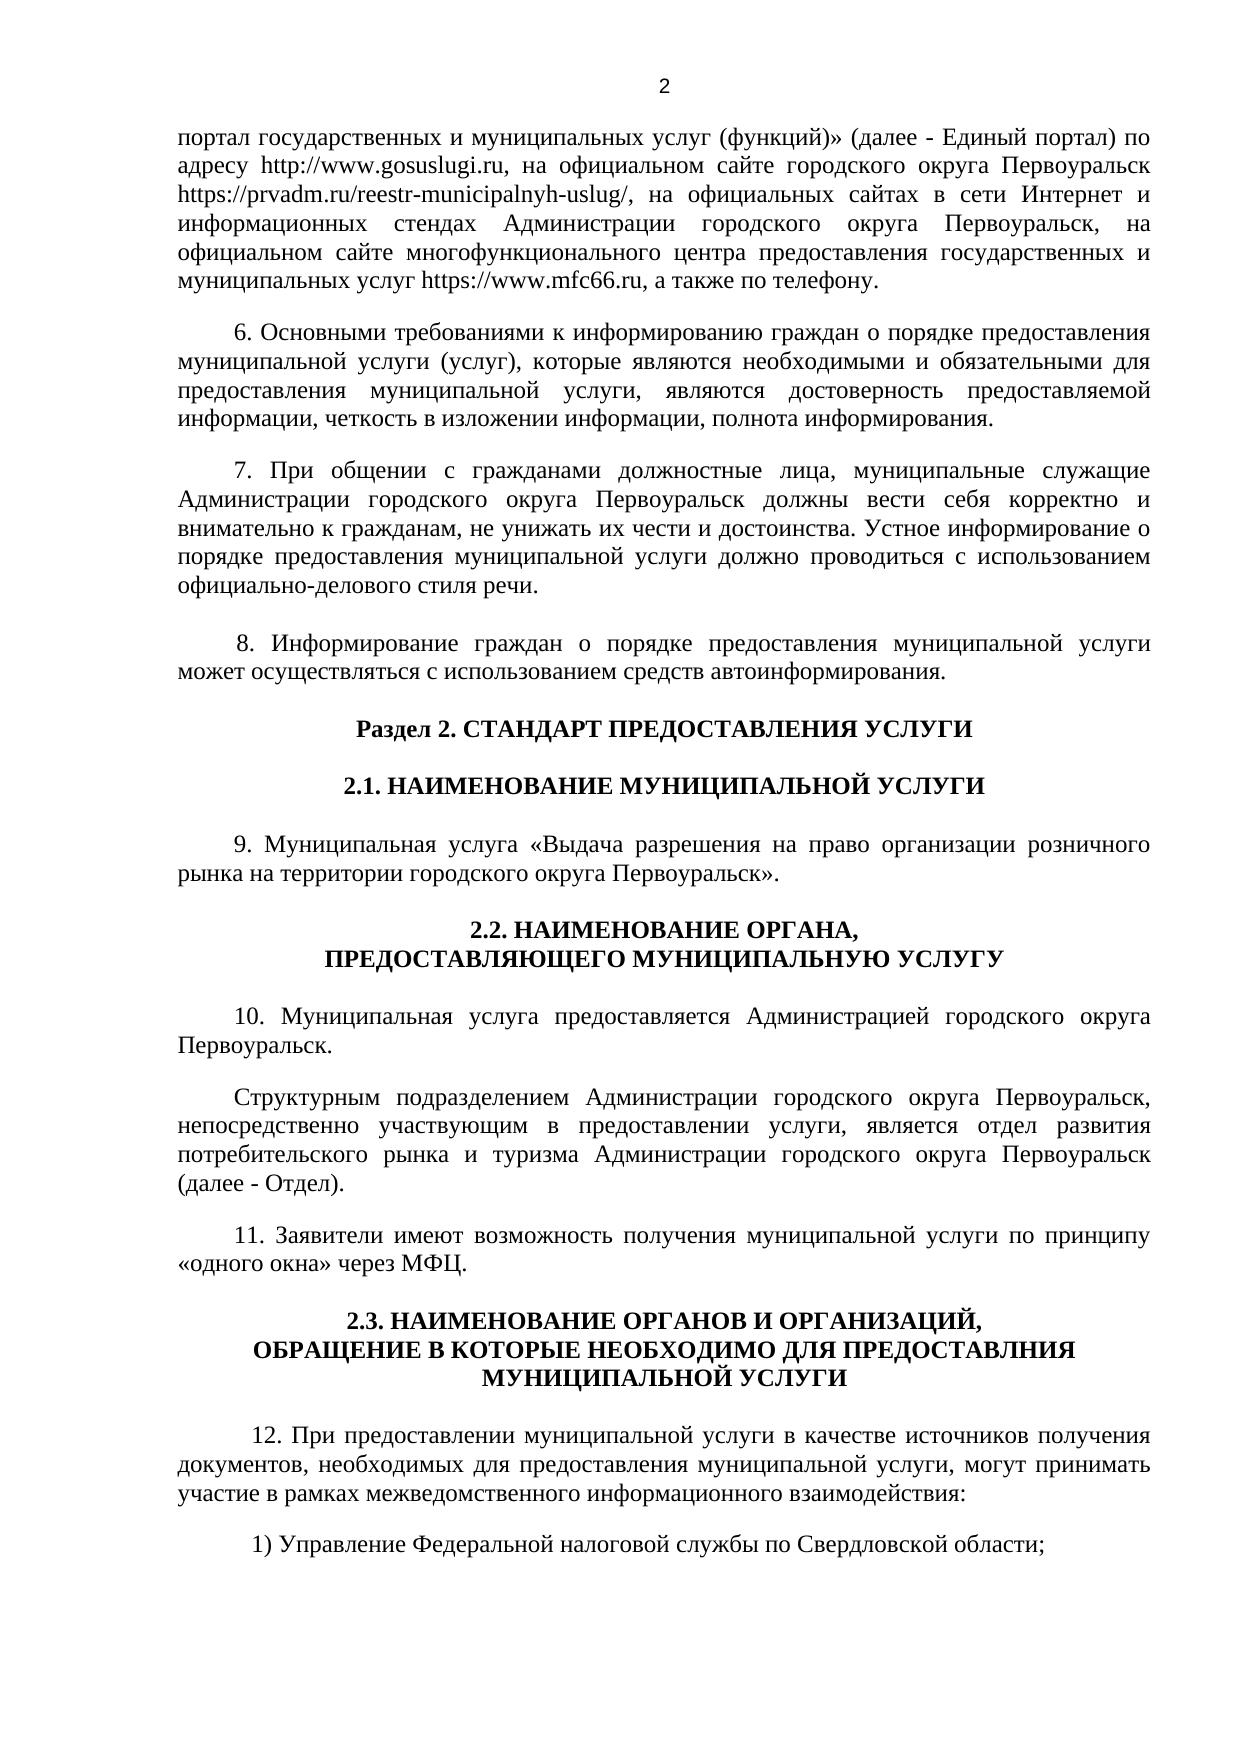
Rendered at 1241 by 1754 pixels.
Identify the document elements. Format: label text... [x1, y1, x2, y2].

title Раздел 2. СТАНДАРТ ПРЕДОСТАВЛЕНИЯ УСЛУГИ [177, 714, 1152, 743]
title 8. Информирование граждан о порядке предоставления муниципальной услуги может осуществляться с использованием средств автоинформирования. [177, 628, 1152, 685]
text Структурным подразделением Администрации городского округа Первоуральск, непосредственно участвующим в предоставлении услуги, является отдел развития потребительского рынка и туризма Администрации городского округа Первоуральск (далее - Отдел). [177, 1082, 1152, 1197]
text 7. При общении с гражданами должностные лица, муниципальные служащие Администрации городского округа Первоуральск должны вести себя корректно и внимательно к гражданам, не унижать их чести и достоинства. Устное информирование о порядке предоставления муниципальной услуги должно проводиться с использованием официально-делового стиля речи. [177, 455, 1152, 599]
title ОБРАЩЕНИЕ В КОТОРЫЕ НЕОБХОДИМО ДЛЯ ПРЕДОСТАВЛНИЯ МУНИЦИПАЛЬНОЙ УСЛУГИ [177, 1335, 1152, 1392]
title 12. При предоставлении муниципальной услуги в качестве источников получения документов, необходимых для предоставления муниципальной услуги, могут принимать участие в рамках межведомственного информационного взаимодействия: [177, 1420, 1152, 1506]
title 2.3. НАИМЕНОВАНИЕ ОРГАНОВ И ОРГАНИЗАЦИЙ, [177, 1306, 1152, 1335]
text 11. Заявители имеют возможность получения муниципальной услуги по принципу «одного окна» через МФЦ. [177, 1220, 1152, 1277]
text 6. Основными требованиями к информированию граждан о порядке предоставления муниципальной услуги (услуг), которые являются необходимыми и обязательными для предоставления муниципальной услуги, являются достоверность предоставляемой информации, четкость в изложении информации, полнота информирования. [177, 317, 1152, 432]
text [177, 122, 1152, 294]
title ПРЕДОСТАВЛЯЮЩЕГО МУНИЦИПАЛЬНУЮ УСЛУГУ [177, 944, 1152, 973]
text 1) Управление Федеральной налоговой службы по Свердловской области; [177, 1529, 1152, 1558]
title 2.2. НАИМЕНОВАНИЕ ОРГАНА, [177, 915, 1152, 944]
text 9. Муниципальная услуга «Выдача разрешения на право организации розничного рынка на территории городского округа Первоуральск». [177, 829, 1152, 886]
text 10. Муниципальная услуга предоставляется Администрацией городского округа Первоуральск. [177, 1001, 1152, 1059]
title 2.1. НАИМЕНОВАНИЕ МУНИЦИПАЛЬНОЙ УСЛУГИ [177, 771, 1152, 800]
